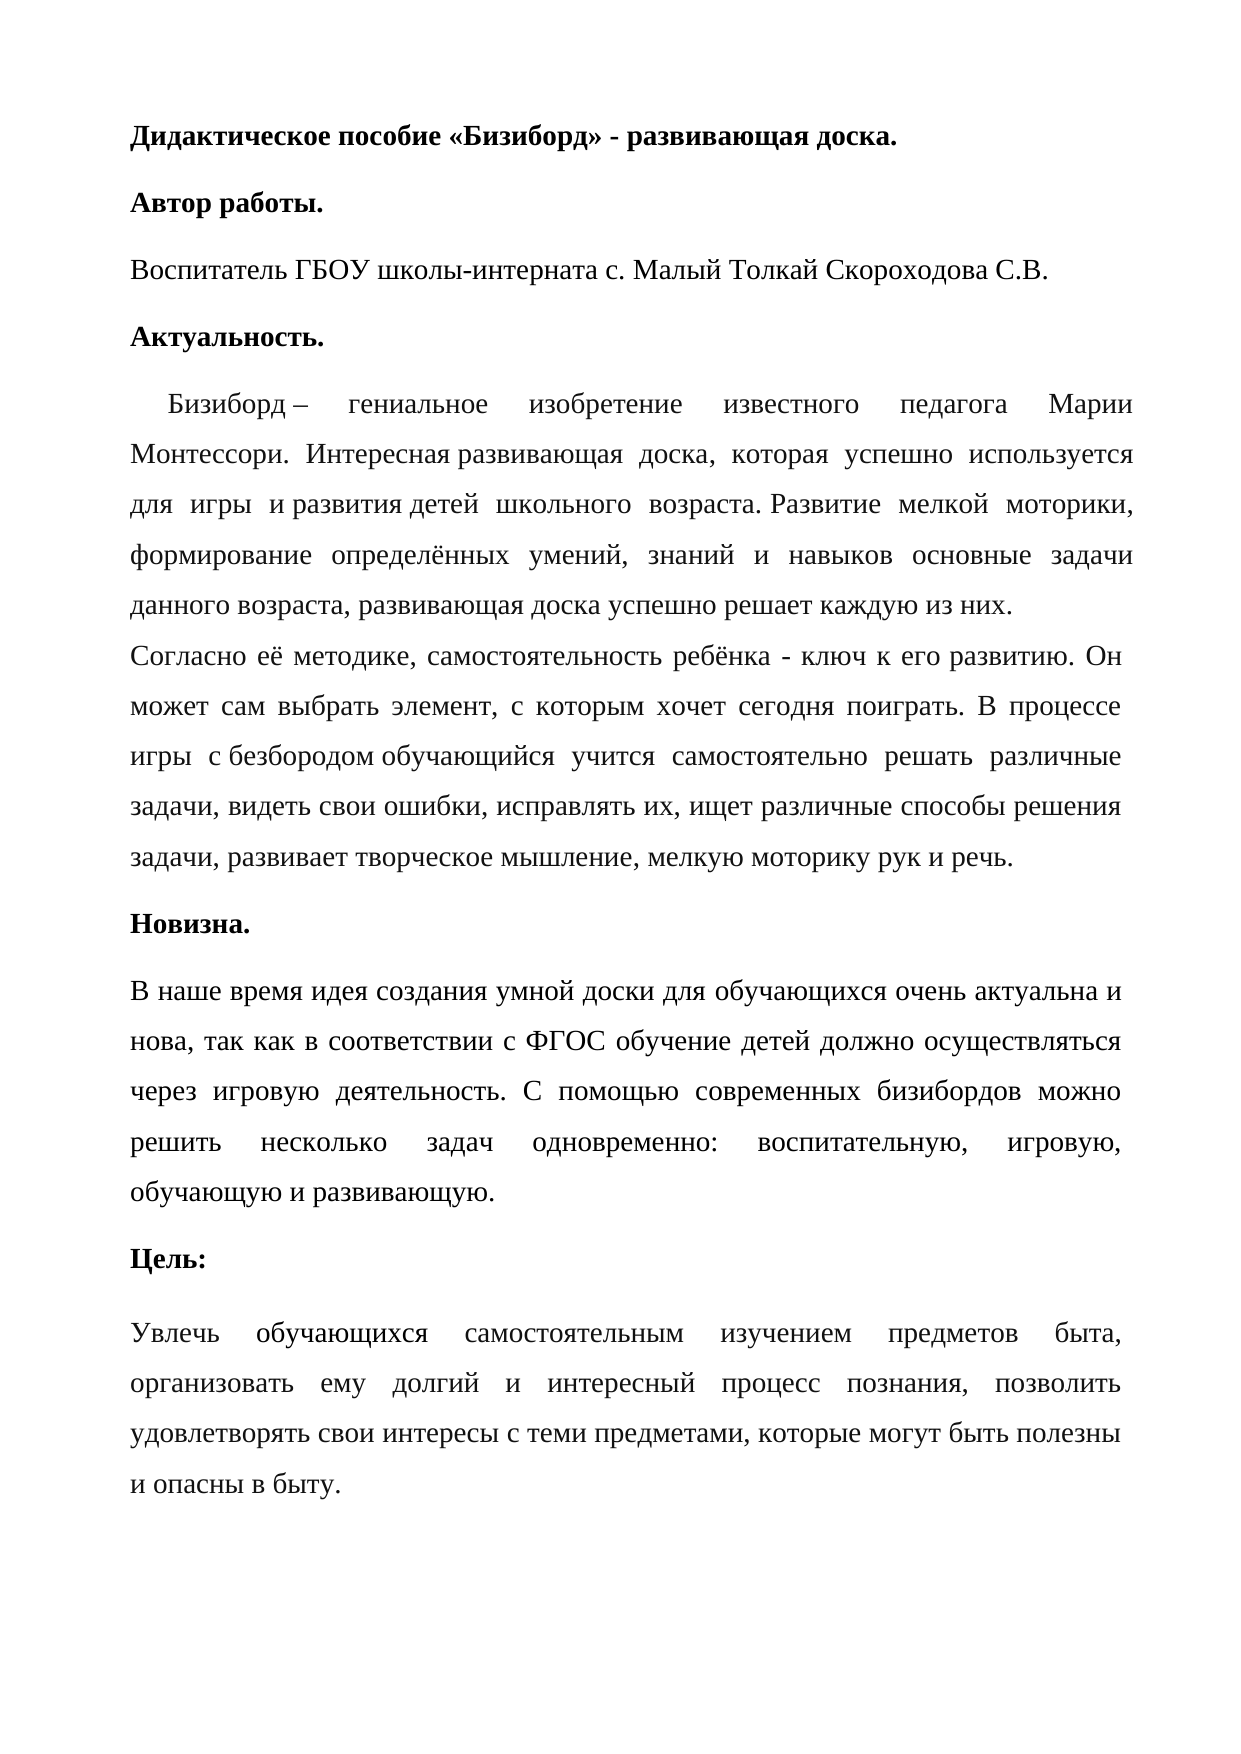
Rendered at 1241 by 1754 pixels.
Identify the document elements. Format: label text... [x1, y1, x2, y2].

text Цель: [130, 1241, 1122, 1274]
text Актуальность. [130, 319, 1122, 353]
text Новизна. [130, 906, 1122, 939]
text Бизиборд – гениальное изобретение известного педагога Марии Монтессори. Интересная развивающая доска, которая успешно используется для игры и развития детей школьного возраста. Развитие мелкой моторики, формирование определённых умений, знаний и навыков основные задачи данного возраста, развивающая доска успешно решает каждую из них. [130, 386, 1134, 621]
text Автор работы. [130, 185, 1122, 219]
text Увлечь обучающихся самостоятельным изучением предметов быта, организовать ему долгий и интересный процесс познания, позволить удовлетворять свои интересы с теми предметами, которые могут быть полезны и опасны в быту. [130, 1315, 1122, 1499]
text Согласно её методике, самостоятельность ребёнка - ключ к его развитию. Он может сам выбрать элемент, с которым хочет сегодня поиграть. В процессе игры с безбородом обучающийся учится самостоятельно решать различные задачи, видеть свои ошибки, исправлять их, ищет различные способы решения задачи, развивает творческое мышление, мелкую моторику рук и речь. [130, 638, 1122, 872]
text Воспитатель ГБОУ школы-интерната с. Малый Толкай Скороходова С.В. [130, 252, 1122, 286]
text В наше время идея создания умной доски для обучающихся очень актуальна и нова, так как в соответствии с ФГОС обучение детей должно осуществляться через игровую деятельность. С помощью современных бизибордов можно решить несколько задач одновременно: воспитательную, игровую, обучающую и развивающую. [130, 973, 1122, 1208]
text Дидактическое пособие «Бизиборд» - развивающая доска. [130, 118, 1122, 152]
